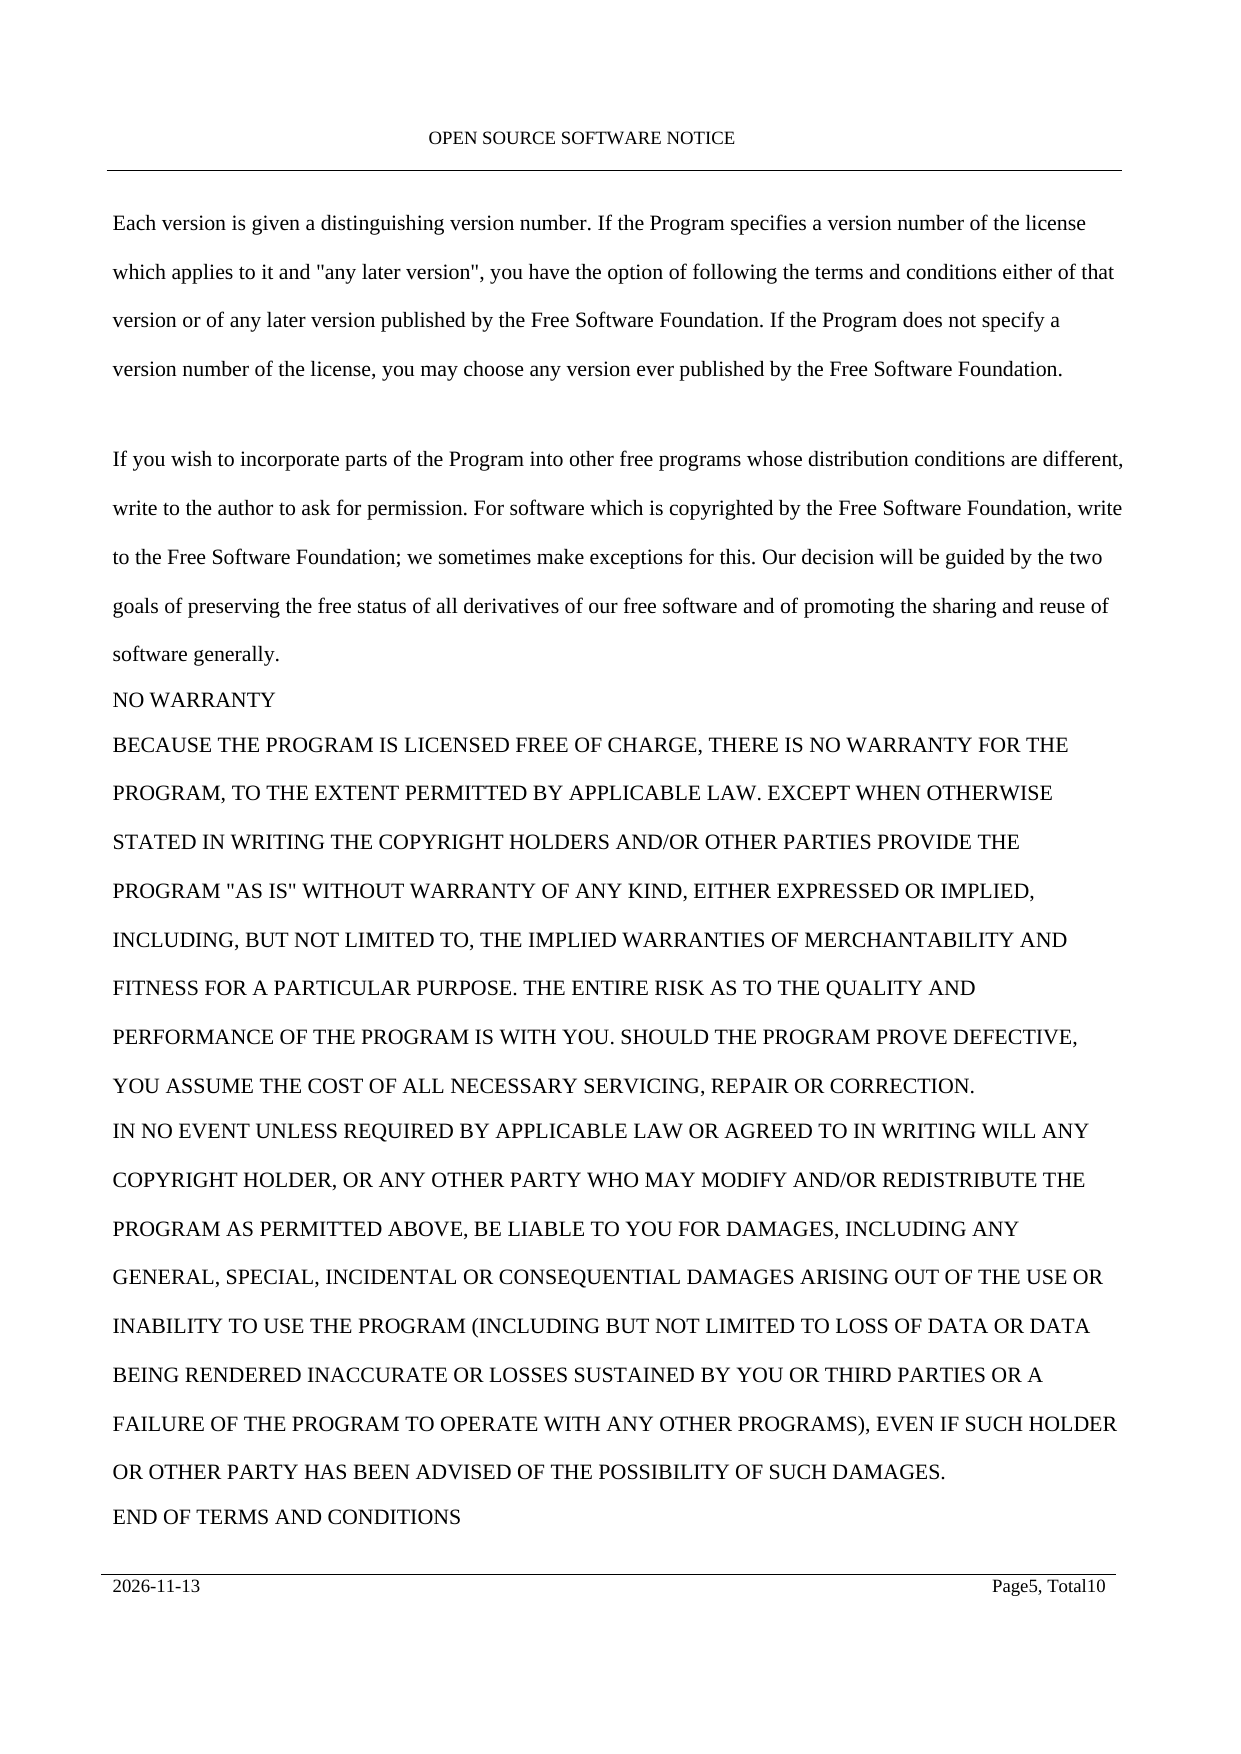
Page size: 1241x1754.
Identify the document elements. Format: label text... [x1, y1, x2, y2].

text Each version is given a distinguishing version number. If the Program specifies a version number of the license which applies to it and "any later version", you have the option of following the terms and conditions either of that version or of any later version published by the Free Software Foundation. If the Program does not specify a version number of the license, you may choose any version ever published by the Free Software Foundation. [112, 206, 1128, 385]
text IN NO EVENT UNLESS REQUIRED BY APPLICABLE LAW OR AGREED TO IN WRITING WILL ANY COPYRIGHT HOLDER, OR ANY OTHER PARTY WHO MAY MODIFY AND/OR REDISTRIBUTE THE PROGRAM AS PERMITTED ABOVE, BE LIABLE TO YOU FOR DAMAGES, INCLUDING ANY GENERAL, SPECIAL, INCIDENTAL OR CONSEQUENTIAL DAMAGES ARISING OUT OF THE USE OR INABILITY TO USE THE PROGRAM (INCLUDING BUT NOT LIMITED TO LOSS OF DATA OR DATA BEING RENDERED INACCURATE OR LOSSES SUSTAINED BY YOU OR THIRD PARTIES OR A FAILURE OF THE PROGRAM TO OPERATE WITH ANY OTHER PROGRAMS), EVEN IF SUCH HOLDER OR OTHER PARTY HAS BEEN ADVISED OF THE POSSIBILITY OF SUCH DAMAGES. [112, 1114, 1128, 1488]
text BECAUSE THE PROGRAM IS LICENSED FREE OF CHARGE, THERE IS NO WARRANTY FOR THE PROGRAM, TO THE EXTENT PERMITTED BY APPLICABLE LAW. EXCEPT WHEN OTHERWISE STATED IN WRITING THE COPYRIGHT HOLDERS AND/OR OTHER PARTIES PROVIDE THE PROGRAM "AS IS" WITHOUT WARRANTY OF ANY KIND, EITHER EXPRESSED OR IMPLIED, INCLUDING, BUT NOT LIMITED TO, THE IMPLIED WARRANTIES OF MERCHANTABILITY AND FITNESS FOR A PARTICULAR PURPOSE. THE ENTIRE RISK AS TO THE QUALITY AND PERFORMANCE OF THE PROGRAM IS WITH YOU. SHOULD THE PROGRAM PROVE DEFECTIVE, YOU ASSUME THE COST OF ALL NECESSARY SERVICING, REPAIR OR CORRECTION. [112, 728, 1128, 1102]
text If you wish to incorporate parts of the Program into other free programs whose distribution conditions are different, write to the author to ask for permission. For software which is copyrighted by the Free Software Foundation, write to the Free Software Foundation; we sometimes make exceptions for this. Our decision will be guided by the two goals of preserving the free status of all derivatives of our free software and of promoting the sharing and reuse of software generally. [112, 443, 1128, 670]
text NO WARRANTY [112, 683, 1128, 715]
text END OF TERMS AND CONDITIONS [112, 1501, 1128, 1533]
